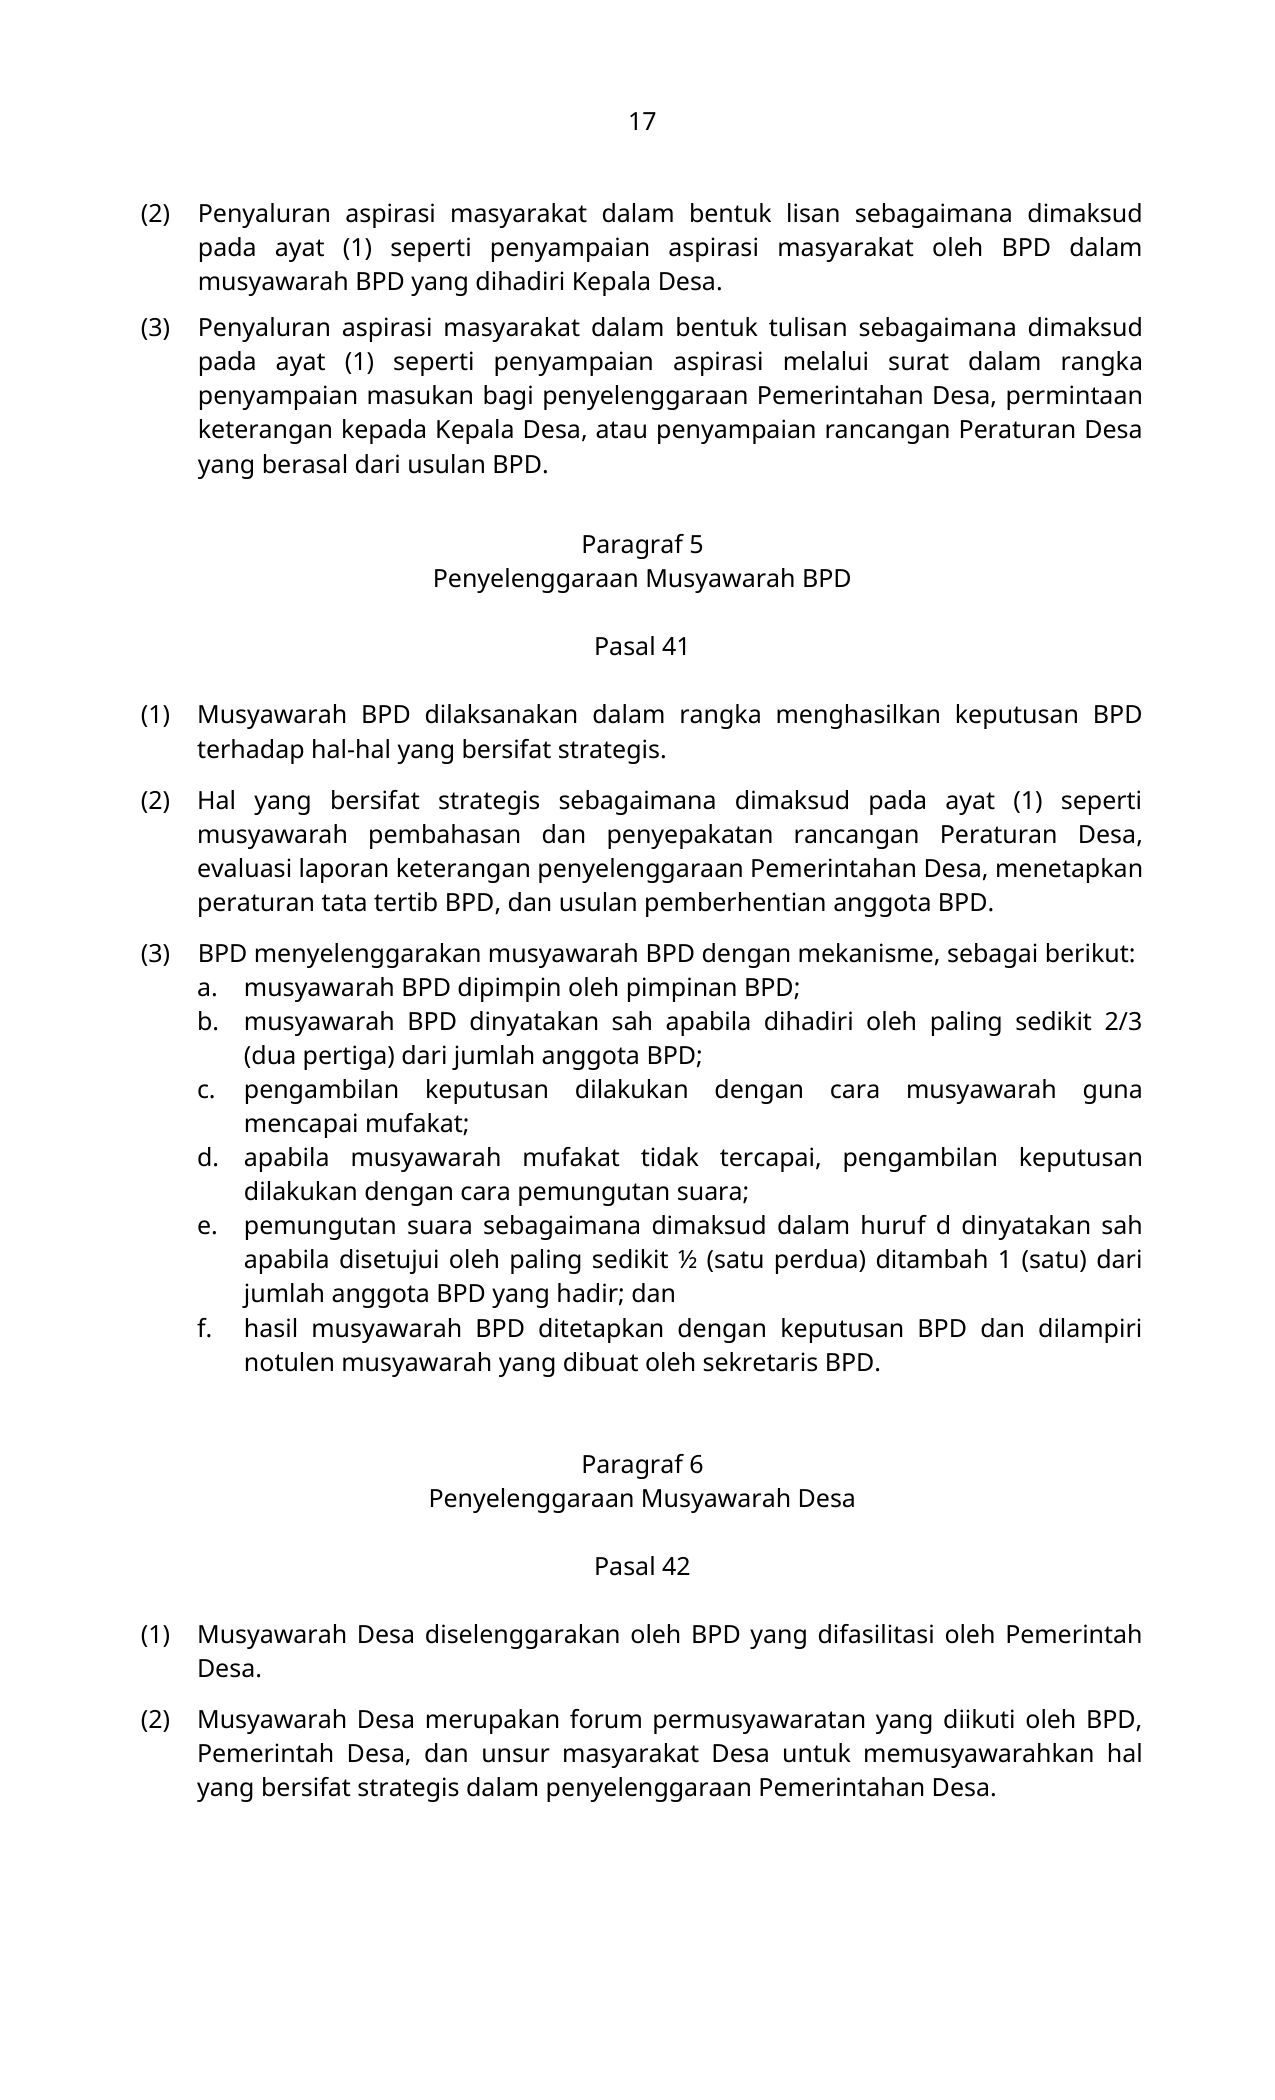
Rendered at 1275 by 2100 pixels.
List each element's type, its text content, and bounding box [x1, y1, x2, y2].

list apabila musyawarah mufakat tidak tercapai, pengambilan keputusan dilakukan dengan cara pemungutan suara; [197, 1140, 1144, 1208]
list Musyawarah Desa merupakan forum permusyawaratan yang diikuti oleh BPD, Pemerintah Desa, dan unsur masyarakat Desa untuk memusyawarahkan hal yang bersifat strategis dalam penyelenggaraan Pemerintahan Desa. [141, 1702, 1144, 1804]
text Pasal 42 [141, 1549, 1144, 1583]
list Penyaluran aspirasi masyarakat dalam bentuk lisan sebagaimana dimaksud pada ayat (1) seperti penyampaian aspirasi masyarakat oleh BPD dalam musyawarah BPD yang dihadiri Kepala Desa. [141, 195, 1144, 297]
list hasil musyawarah BPD ditetapkan dengan keputusan BPD dan dilampiri notulen musyawarah yang dibuat oleh sekretaris BPD. [197, 1310, 1144, 1378]
list pengambilan keputusan dilakukan dengan cara musyawarah guna mencapai mufakat; [197, 1072, 1144, 1140]
list Penyaluran aspirasi masyarakat dalam bentuk tulisan sebagaimana dimaksud pada ayat (1) seperti penyampaian aspirasi melalui surat dalam rangka penyampaian masukan bagi penyelenggaraan Pemerintahan Desa, permintaan keterangan kepada Kepala Desa, atau penyampaian rancangan Peraturan Desa yang berasal dari usulan BPD. [141, 310, 1144, 480]
list BPD menyelenggarakan musyawarah BPD dengan mekanisme, sebagai berikut: [141, 936, 1144, 969]
text Paragraf 6 [141, 1446, 1144, 1481]
text Penyelenggaraan Musyawarah BPD [141, 561, 1144, 595]
text Penyelenggaraan Musyawarah Desa [141, 1481, 1144, 1514]
list musyawarah BPD dipimpin oleh pimpinan BPD; [197, 969, 1144, 1004]
list Musyawarah Desa diselenggarakan oleh BPD yang difasilitasi oleh Pemerintah Desa. [141, 1617, 1144, 1685]
list pemungutan suara sebagaimana dimaksud dalam huruf d dinyatakan sah apabila disetujui oleh paling sedikit ½ (satu perdua) ditambah 1 (satu) dari jumlah anggota BPD yang hadir; dan [197, 1208, 1144, 1310]
text Pasal 41 [141, 629, 1144, 663]
list Hal yang bersifat strategis sebagaimana dimaksud pada ayat (1) seperti musyawarah pembahasan dan penyepakatan rancangan Peraturan Desa, evaluasi laporan keterangan penyelenggaraan Pemerintahan Desa, menetapkan peraturan tata tertib BPD, dan usulan pemberhentian anggota BPD. [141, 782, 1144, 918]
list musyawarah BPD dinyatakan sah apabila dihadiri oleh paling sedikit 2/3 (dua pertiga) dari jumlah anggota BPD; [197, 1004, 1144, 1072]
list Musyawarah BPD dilaksanakan dalam rangka menghasilkan keputusan BPD terhadap hal-hal yang bersifat strategis. [141, 697, 1144, 765]
text Paragraf 5 [141, 527, 1144, 561]
